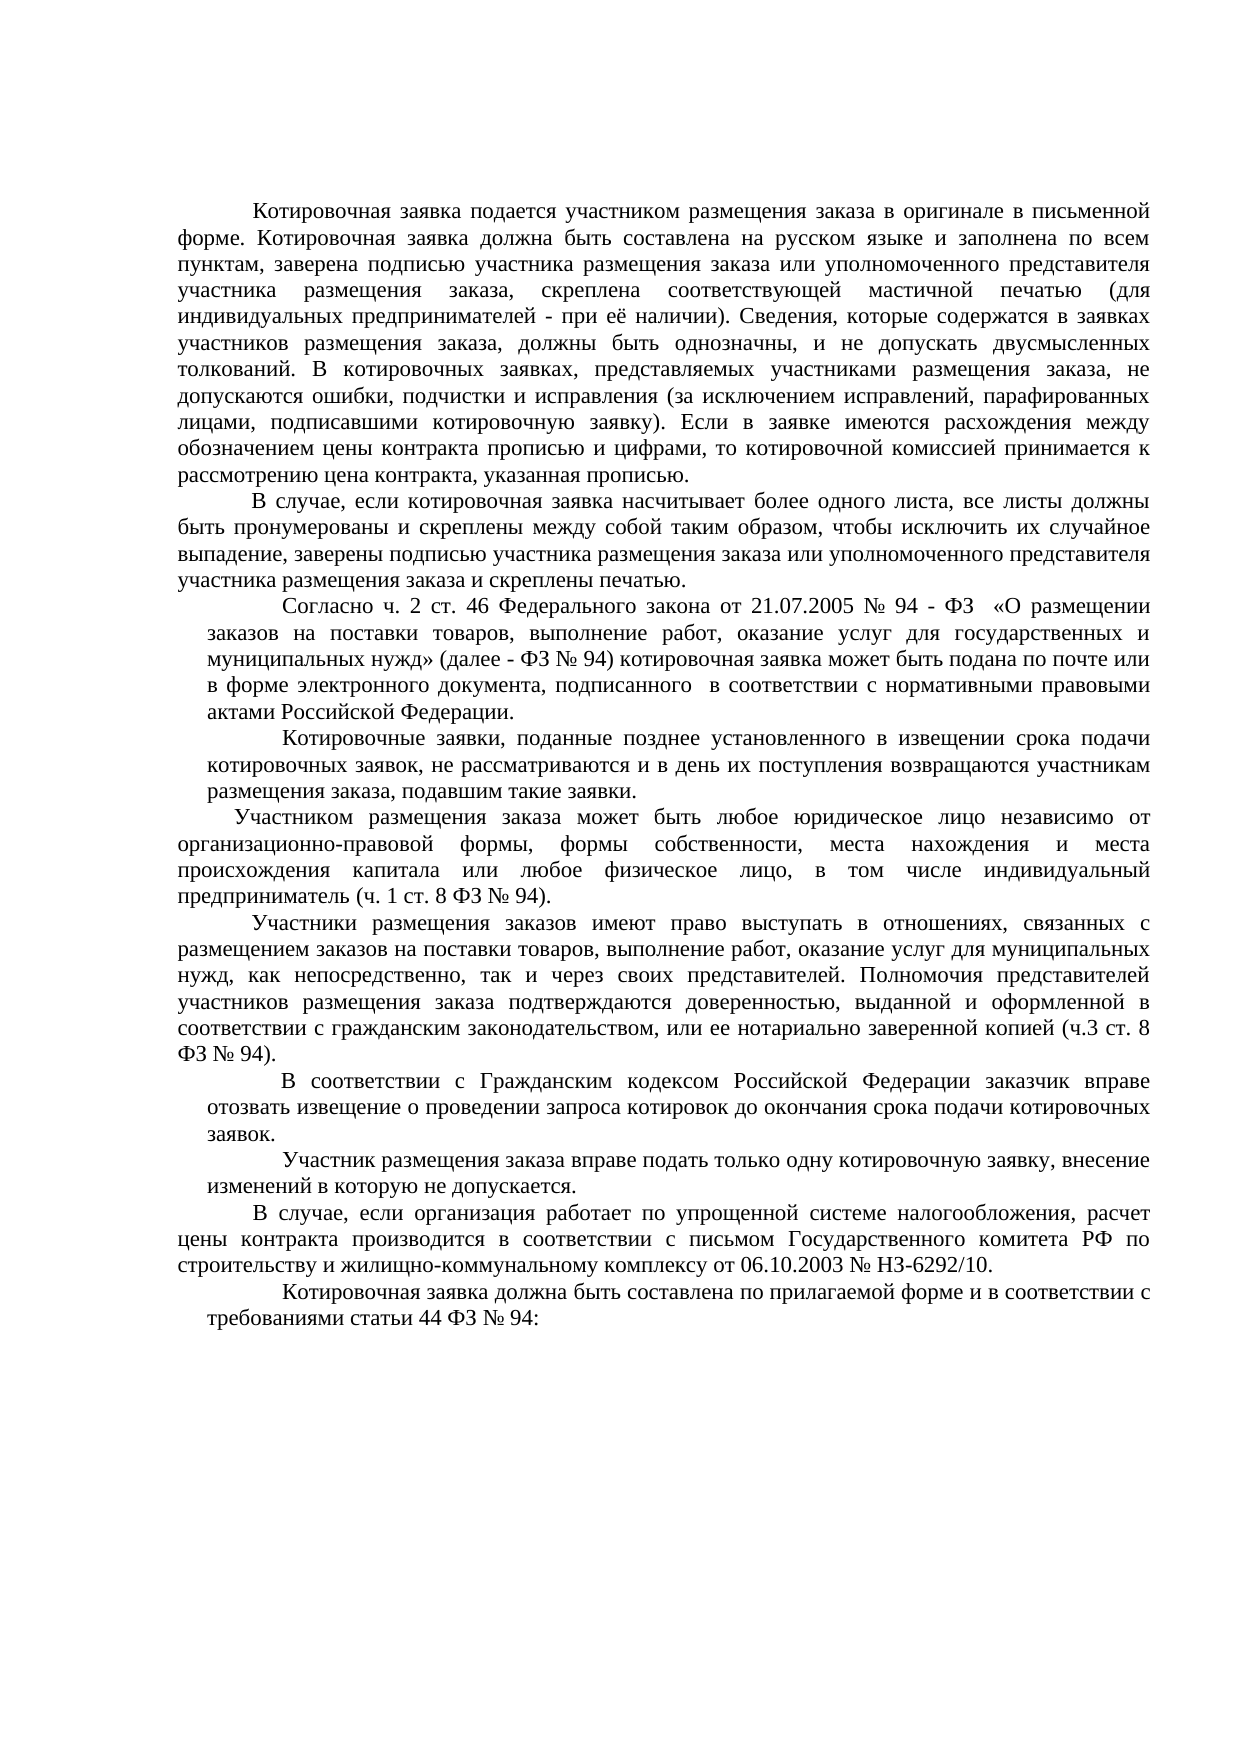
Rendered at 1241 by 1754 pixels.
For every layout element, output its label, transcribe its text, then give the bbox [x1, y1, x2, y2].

text Котировочная заявка подается участником размещения заказа в оригинале в письменной форме. Котировочная заявка должна быть составлена на русском языке и заполнена по всем пунктам, заверена подписью участника размещения заказа или уполномоченного представителя участника размещения заказа, скреплена соответствующей мастичной печатью (для индивидуальных предпринимателей - при её наличии). Сведения, которые содержатся в заявках участников размещения заказа, должны быть однозначны, и не допускать двусмысленных толкований. В котировочных заявках, представляемых участниками размещения заказа, не допускаются ошибки, подчистки и исправления (за исключением исправлений, парафированных лицами, подписавшими котировочную заявку). Если в заявке имеются расхождения между обозначением цены контракта прописью и цифрами, то котировочной комиссией принимается к рассмотрению цена контракта, указанная прописью. [177, 197, 1152, 487]
text Участником размещения заказа может быть любое юридическое лицо независимо от организационно-правовой формы, формы собственности, места нахождения и места происхождения капитала или любое физическое лицо, в том числе индивидуальный предприниматель (ч. 1 ст. 8 ФЗ № 94). [177, 803, 1152, 909]
text В случае, если котировочная заявка насчитывает более одного листа, все листы должны быть пронумерованы и скреплены между собой таким образом, чтобы исключить их случайное выпадение, заверены подписью участника размещения заказа или уполномоченного представителя участника размещения заказа и скреплены печатью. [177, 487, 1152, 592]
title Котировочные заявки, поданные позднее установленного в извещении срока подачи котировочных заявок, не рассматриваются и в день их поступления возвращаются участникам размещения заказа, подавшим такие заявки. [207, 724, 1152, 803]
title В соответствии с Гражданским кодексом Российской Федерации заказчик вправе отозвать извещение о проведении запроса котировок до окончания срока подачи котировочных заявок. [207, 1067, 1152, 1146]
title Котировочная заявка должна быть составлена по прилагаемой форме и в соответствии с требованиями статьи 44 ФЗ № 94: [207, 1278, 1152, 1330]
title Участник размещения заказа вправе подать только одну котировочную заявку, внесение изменений в которую не допускается. [207, 1146, 1152, 1199]
title Согласно ч. 2 ст. 46 Федерального закона от 21.07.2005 № 94 - ФЗ «О размещении заказов на поставки товаров, выполнение работ, оказание услуг для государственных и муниципальных нужд» (далее - ФЗ № 94) котировочная заявка может быть подана по почте или в форме электронного документа, подписанного в соответствии с нормативными правовыми актами Российской Федерации. [207, 592, 1152, 724]
text Участники размещения заказов имеют право выступать в отношениях, связанных с размещением заказов на поставки товаров, выполнение работ, оказание услуг для муниципальных нужд, как непосредственно, так и через своих представителей. Полномочия представителей участников размещения заказа подтверждаются доверенностью, выданной и оформленной в соответствии с гражданским законодательством, или ее нотариально заверенной копией (ч.3 ст. 8 ФЗ № 94). [177, 909, 1152, 1067]
text В случае, если организация работает по упрощенной системе налогообложения, расчет цены контракта производится в соответствии с письмом Государственного комитета РФ по строительству и жилищно-коммунальному комплексу от 06.10.2003 № НЗ-6292/10. [177, 1199, 1152, 1278]
